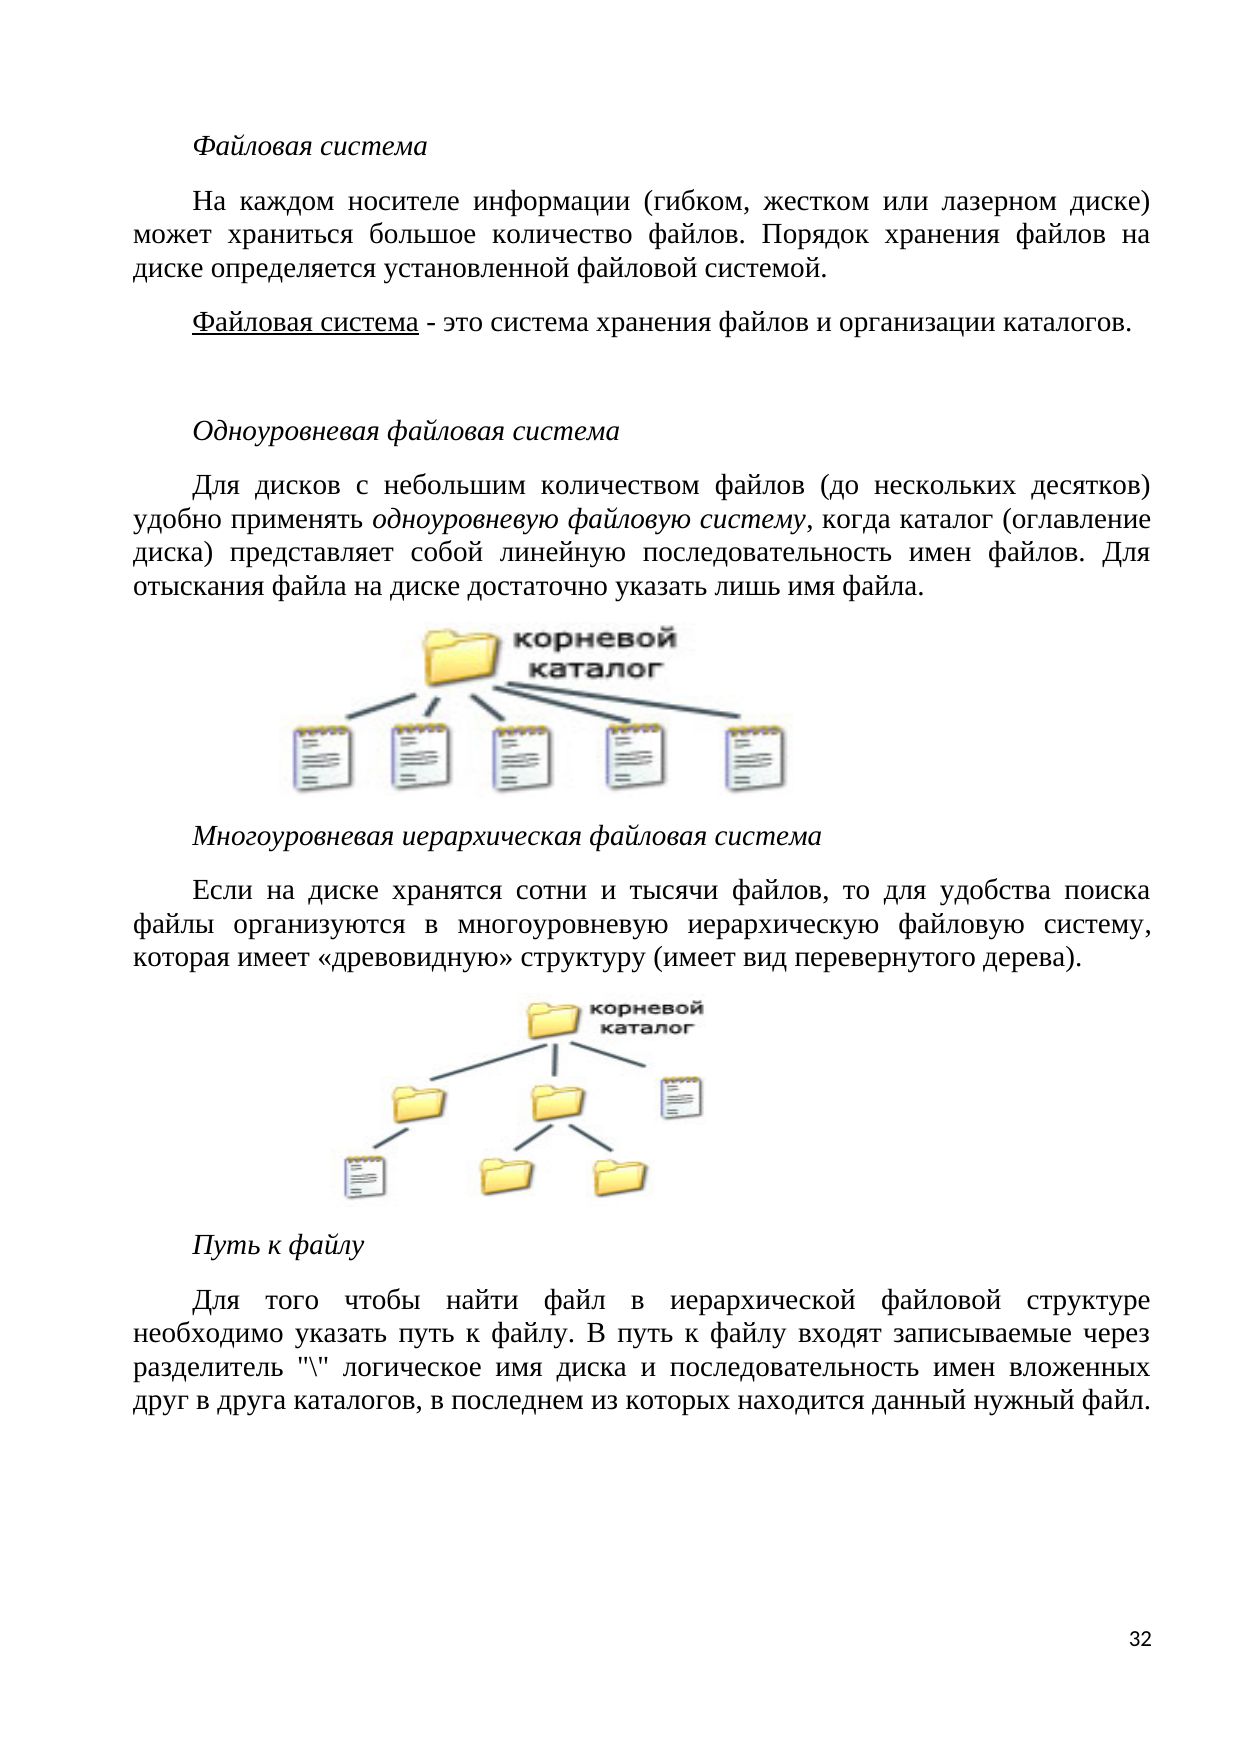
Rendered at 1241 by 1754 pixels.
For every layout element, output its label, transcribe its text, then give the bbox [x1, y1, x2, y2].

text Многоуровневая иерархическая файловая система [133, 818, 1152, 852]
text Путь к файлу [133, 1227, 1152, 1261]
picture [330, 993, 719, 1207]
text Файловая система [133, 128, 1152, 162]
text Файловая система - это система хранения файлов и организации каталогов. [133, 304, 1152, 338]
text Для дисков с небольшим количеством файлов (до нескольких десятков) удобно применять одноуровневую файловую систему, когда каталог (оглавление диска) представляет собой линейную последовательность имен файлов. Для отыскания файла на диске достаточно указать лишь имя файла. [133, 467, 1152, 601]
text Если на диске хранятся сотни и тысячи файлов, то для удобства поиска файлы организуются в многоуровневую иерархическую файловую систему, которая имеет «древовидную» структуру (имеет вид перевернутого дерева). [133, 872, 1152, 973]
text На каждом носителе информации (гибком, жестком или лазерном диске) может храниться большое количество файлов. Порядок хранения файлов на диске определяется установленной файловой системой. [133, 183, 1152, 283]
text Для того чтобы найти файл в иерархической файловой структуре необходимо указать путь к файлу. В путь к файлу входят записываемые через разделитель "\" логическое имя диска и последовательность имен вложенных друг в друга каталогов, в последнем из которых находится данный нужный файл. [133, 1282, 1152, 1416]
picture [279, 622, 800, 798]
text Одноуровневая файловая система [133, 413, 1152, 446]
